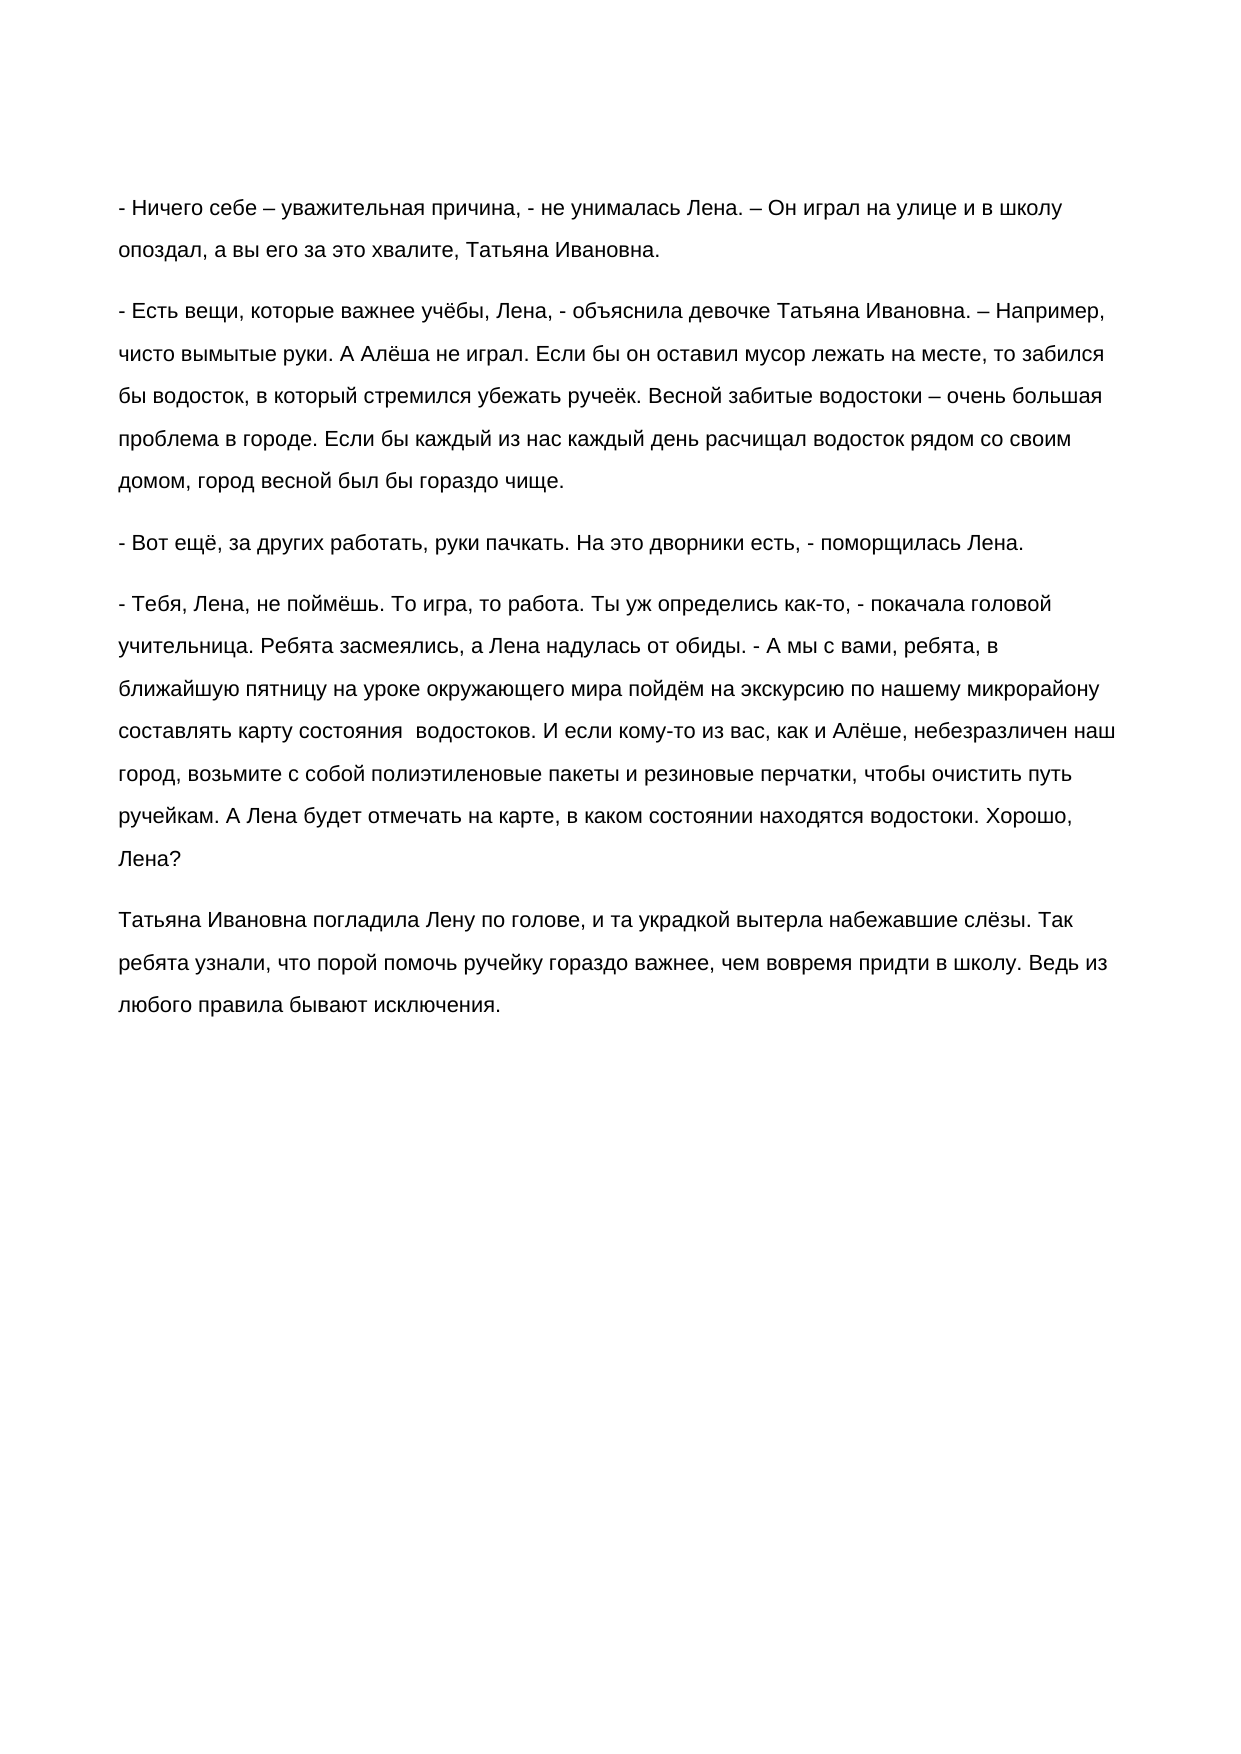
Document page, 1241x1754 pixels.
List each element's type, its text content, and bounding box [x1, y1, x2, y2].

text - Тебя, Лена, не поймёшь. То игра, то работа. Ты уж определись как-то, - покачала головой учительница. Ребята засмеялись, а Лена надулась от обиды. - А мы с вами, ребята, в ближайшую пятницу на уроке окружающего мира пойдём на экскурсию по нашему микрорайону составлять карту состояния водостоков. И если кому-то из вас, как и Алёше, небезразличен наш город, возьмите с собой полиэтиленовые пакеты и резиновые перчатки, чтобы очистить путь ручейкам. А Лена будет отмечать на карте, в каком состоянии находятся водостоки. Хорошо, Лена? [118, 573, 1122, 871]
text - Вот ещё, за других работать, руки пачкать. На это дворники есть, - поморщилась Лена. [118, 512, 1122, 555]
text - Ничего себе – уважительная причина, - не унималась Лена. – Он играл на улице и в школу опоздал, а вы его за это хвалите, Татьяна Ивановна. [118, 177, 1122, 262]
text Татьяна Ивановна погладила Лену по голове, и та украдкой вытерла набежавшие слёзы. Так ребята узнали, что порой помочь ручейку гораздо важнее, чем вовремя придти в школу. Ведь из любого правила бывают исключения. [118, 890, 1122, 1017]
text - Есть вещи, которые важнее учёбы, Лена, - объяснила девочке Татьяна Ивановна. – Например, чисто вымытые руки. А Алёша не играл. Если бы он оставил мусор лежать на месте, то забился бы водосток, в который стремился убежать ручеёк. Весной забитые водостоки – очень большая проблема в городе. Если бы каждый из нас каждый день расчищал водосток рядом со своим домом, город весной был бы гораздо чище. [118, 281, 1122, 493]
